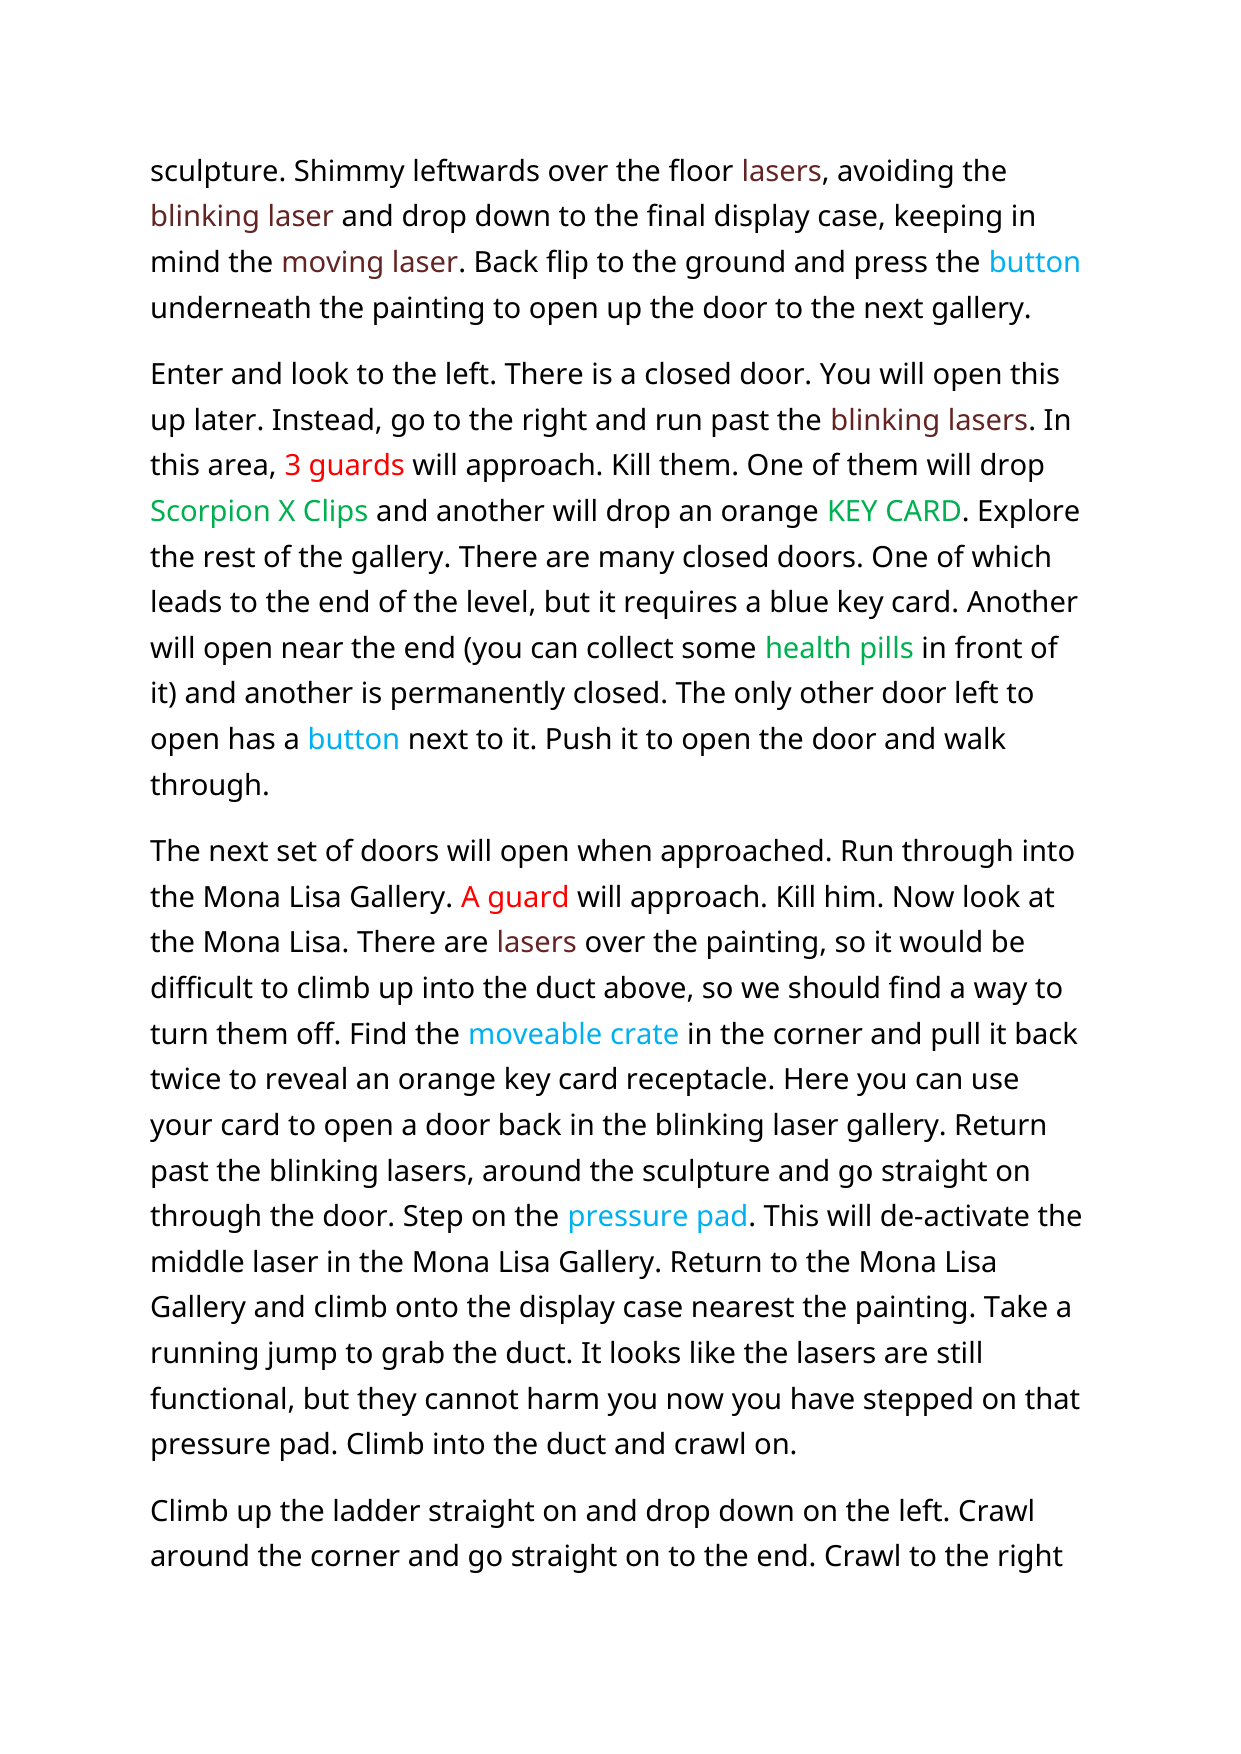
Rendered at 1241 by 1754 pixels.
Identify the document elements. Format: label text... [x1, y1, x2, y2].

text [150, 150, 1090, 327]
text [150, 1490, 1090, 1575]
text Enter and look to the left. There is a closed door. You will open this up later. Instead, go to the right and run past the blinking lasers. In this area, 3 guards will approach. Kill them. One of them will drop Scorpion X Clips and another will drop an orange KEY CARD. Explore the rest of the gallery. There are many closed doors. One of which leads to the end of the level, but it requires a blue key card. Another will open near the end (you can collect some health pills in front of it) and another is permanently closed. The only other door left to open has a button next to it. Push it to open the door and walk through. [150, 353, 1090, 804]
text The next set of doors will open when approached. Run through into the Mona Lisa Gallery. A guard will approach. Kill him. Now look at the Mona Lisa. There are lasers over the painting, so it would be difficult to climb up into the duct above, so we should find a way to turn them off. Find the moveable crate in the corner and pull it back twice to reveal an orange key card receptacle. Here you can use your card to open a door back in the blinking laser gallery. Return past the blinking lasers, around the sculpture and go straight on through the door. Step on the pressure pad. This will de-activate the middle laser in the Mona Lisa Gallery. Return to the Mona Lisa Gallery and climb onto the display case nearest the painting. Take a running jump to grab the duct. It looks like the lasers are still functional, but they cannot harm you now you have stepped on that pressure pad. Climb into the duct and crawl on. [150, 830, 1090, 1463]
